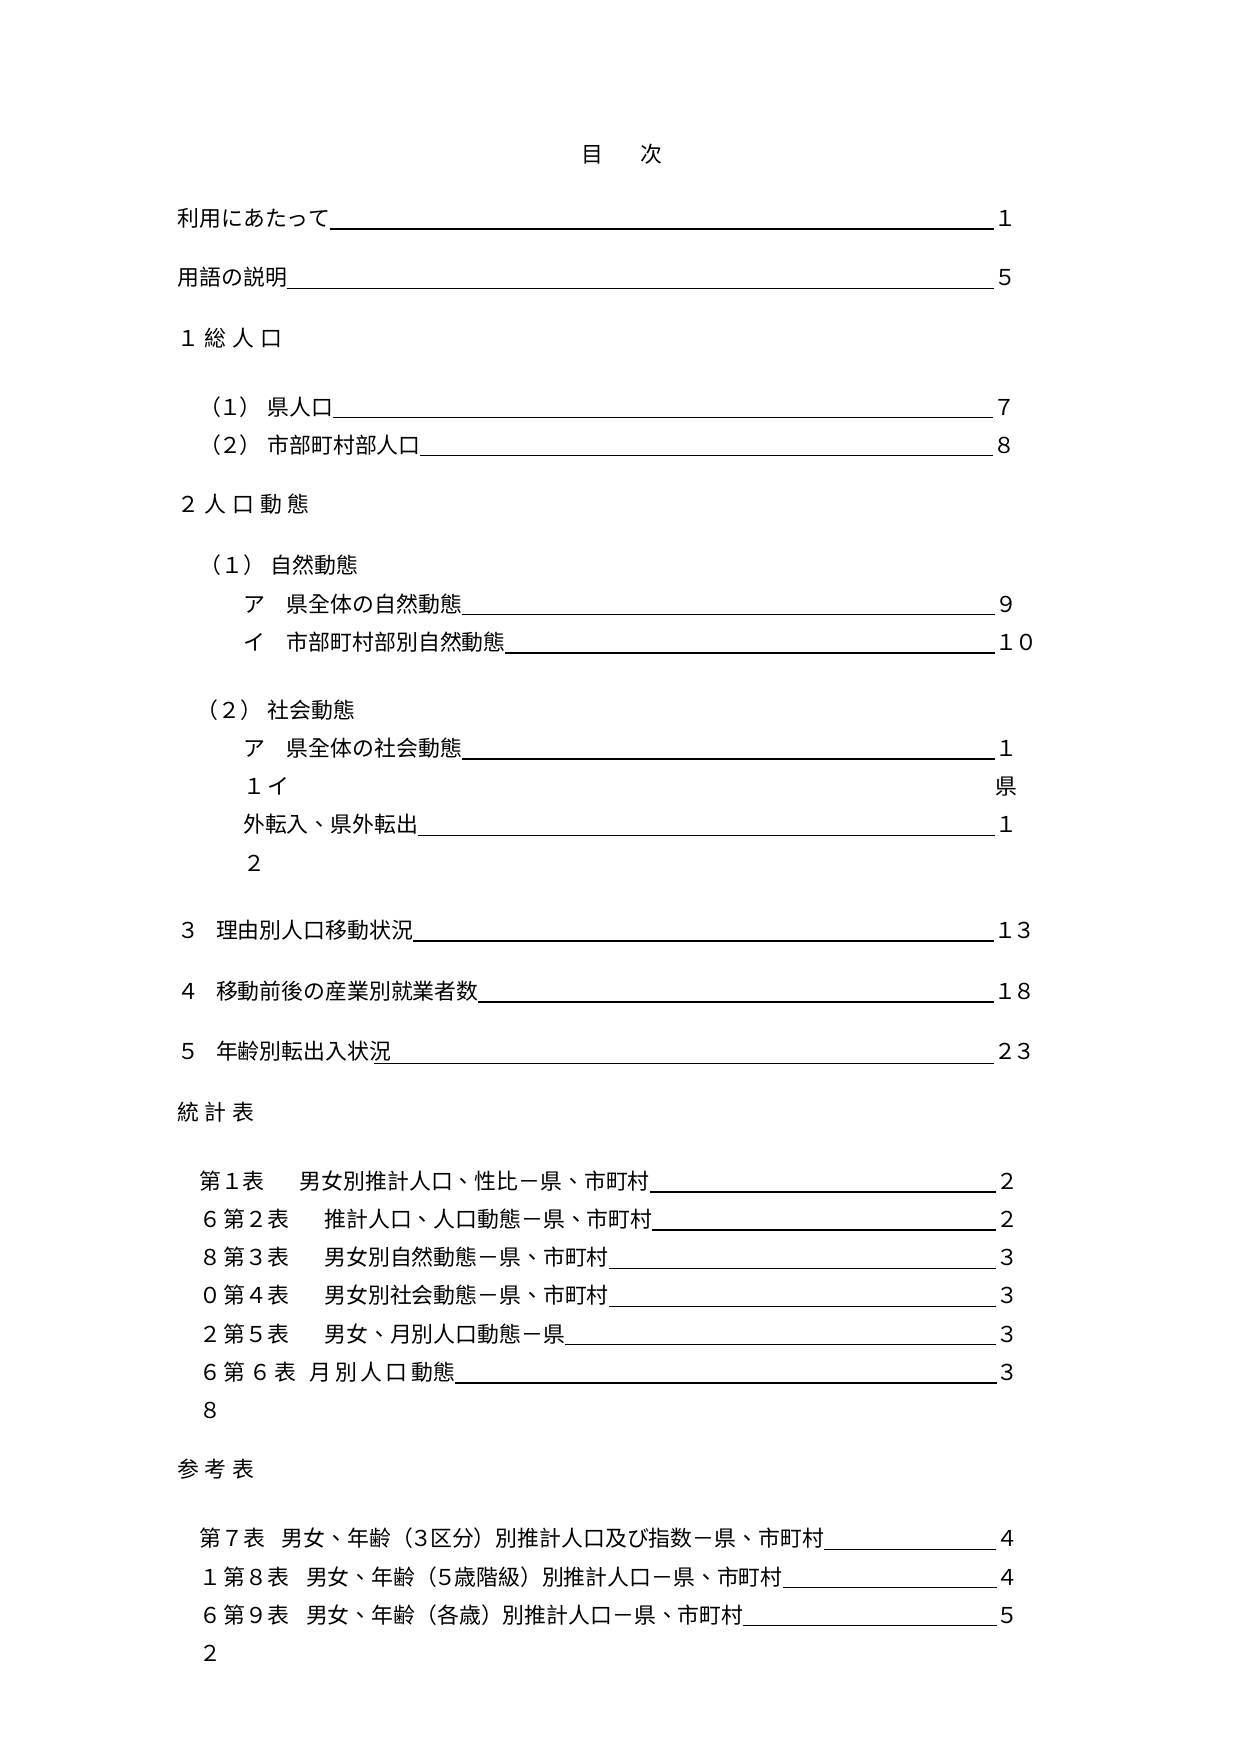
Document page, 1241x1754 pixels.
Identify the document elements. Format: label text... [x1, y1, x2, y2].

text （２） 市部町村部人口 ８ [199, 429, 1198, 459]
text ２ 人 口 動 態 [177, 489, 1198, 519]
text ３ 理由別人口移動状況 １３ [177, 915, 1198, 945]
text 利用にあたって １ 用語の説明 ５ [177, 203, 1037, 292]
text （２） 社会動態 [196, 694, 1198, 724]
text ５ 年齢別転出入状況 ２３ [177, 1036, 1198, 1066]
text ア 県全体の社会動態 １１ イ 県外転入、県外転出 １２ [243, 733, 1036, 877]
text （１） 県人口 ７ [199, 392, 1198, 421]
text 参 考 表 [177, 1454, 1198, 1484]
text ア 県全体の自然動態 ９ イ 市部町村部別自然動態 １０ [243, 589, 1038, 657]
text （１） 自然動態 [199, 550, 1198, 580]
text ４ 移動前後の産業別就業者数 １８ [177, 976, 1198, 1006]
text 目 次 [46, 139, 1197, 169]
text 第１表 男女別推計人口、性比－県、市町村 ２６ 第２表 推計人口、人口動態－県、市町村 ２８ 第３表 男女別自然動態－県、市町村 ３０ 第４表 男女別社会動態－県、市町村 ３２ 第５表 男女、月別人口動態－県 ３６ 第 ６ 表 月 別 人 口 動態 ３８ [199, 1166, 1037, 1424]
text １ 総 人 口 [177, 322, 1198, 352]
text 統 計 表 [177, 1097, 1198, 1127]
text 第７表 男女、年齢（３区分）別推計人口及び指数－県、市町村 ４１ 第８表 男女、年齢（５歳階級）別推計人口－県、市町村 ４６ 第９表 男女、年齢（各歳）別推計人口－県、市町村 ５２ [199, 1523, 1037, 1667]
